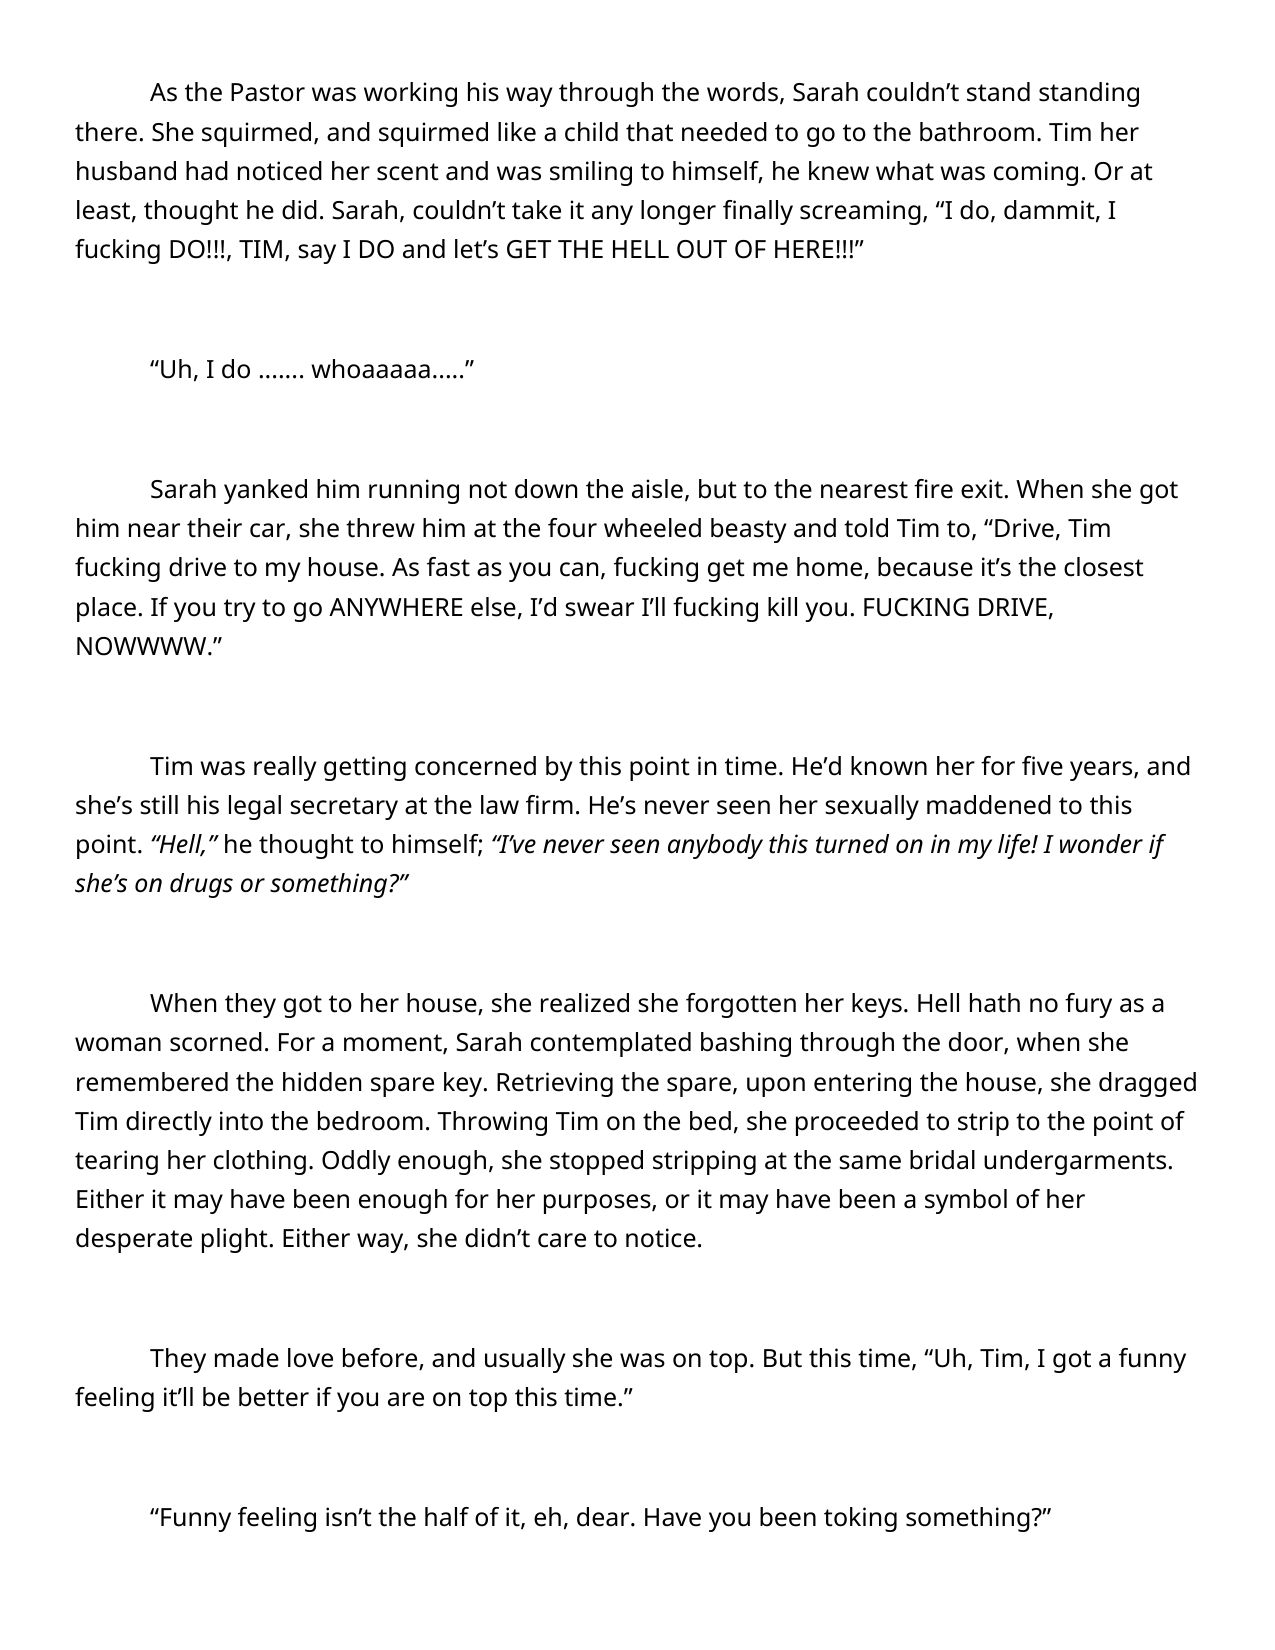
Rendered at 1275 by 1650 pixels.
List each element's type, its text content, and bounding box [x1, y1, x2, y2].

text Tim was really getting concerned by this point in time. He’d known her for five years, and she’s still his legal secretary at the law firm. He’s never seen her sexually maddened to this point. “Hell,” he thought to himself; “I’ve never seen anybody this turned on in my life! I wonder if she’s on drugs or something?” [75, 748, 1200, 900]
text “Uh, I do ....... whoaaaaa.....” [75, 352, 1200, 386]
text When they got to her house, she realized she forgotten her keys. Hell hath no fury as a woman scorned. For a moment, Sarah contemplated bashing through the door, when she remembered the hidden spare key. Retrieving the spare, upon entering the house, she dragged Tim directly into the bedroom. Throwing Tim on the bed, she proceeded to strip to the point of tearing her clothing. Oddly enough, she stopped stripping at the same bridal undergarments. Either it may have been enough for her purposes, or it may have been a symbol of her desperate plight. Either way, she didn’t care to notice. [75, 986, 1200, 1255]
text “Funny feeling isn’t the half of it, eh, dear. Have you been toking something?” [75, 1500, 1200, 1534]
text As the Pastor was working his way through the words, Sarah couldn’t stand standing there. She squirmed, and squirmed like a child that needed to go to the bathroom. Tim her husband had noticed her scent and was smiling to himself, he knew what was coming. Or at least, thought he did. Sarah, couldn’t take it any longer finally screaming, “I do, dammit, I fucking DO!!!, TIM, say I DO and let’s GET THE HELL OUT OF HERE!!!” [75, 75, 1200, 266]
text They made love before, and usually she was on top. But this time, “Uh, Tim, I got a funny feeling it’ll be better if you are on top this time.” [75, 1341, 1200, 1414]
text Sarah yanked him running not down the aisle, but to the nearest fire exit. When she got him near their car, she threw him at the four wheeled beasty and told Tim to, “Drive, Tim fucking drive to my house. As fast as you can, fucking get me home, because it’s the closest place. If you try to go ANYWHERE else, I’d swear I’ll fucking kill you. FUCKING DRIVE, NOWWWW.” [75, 472, 1200, 662]
